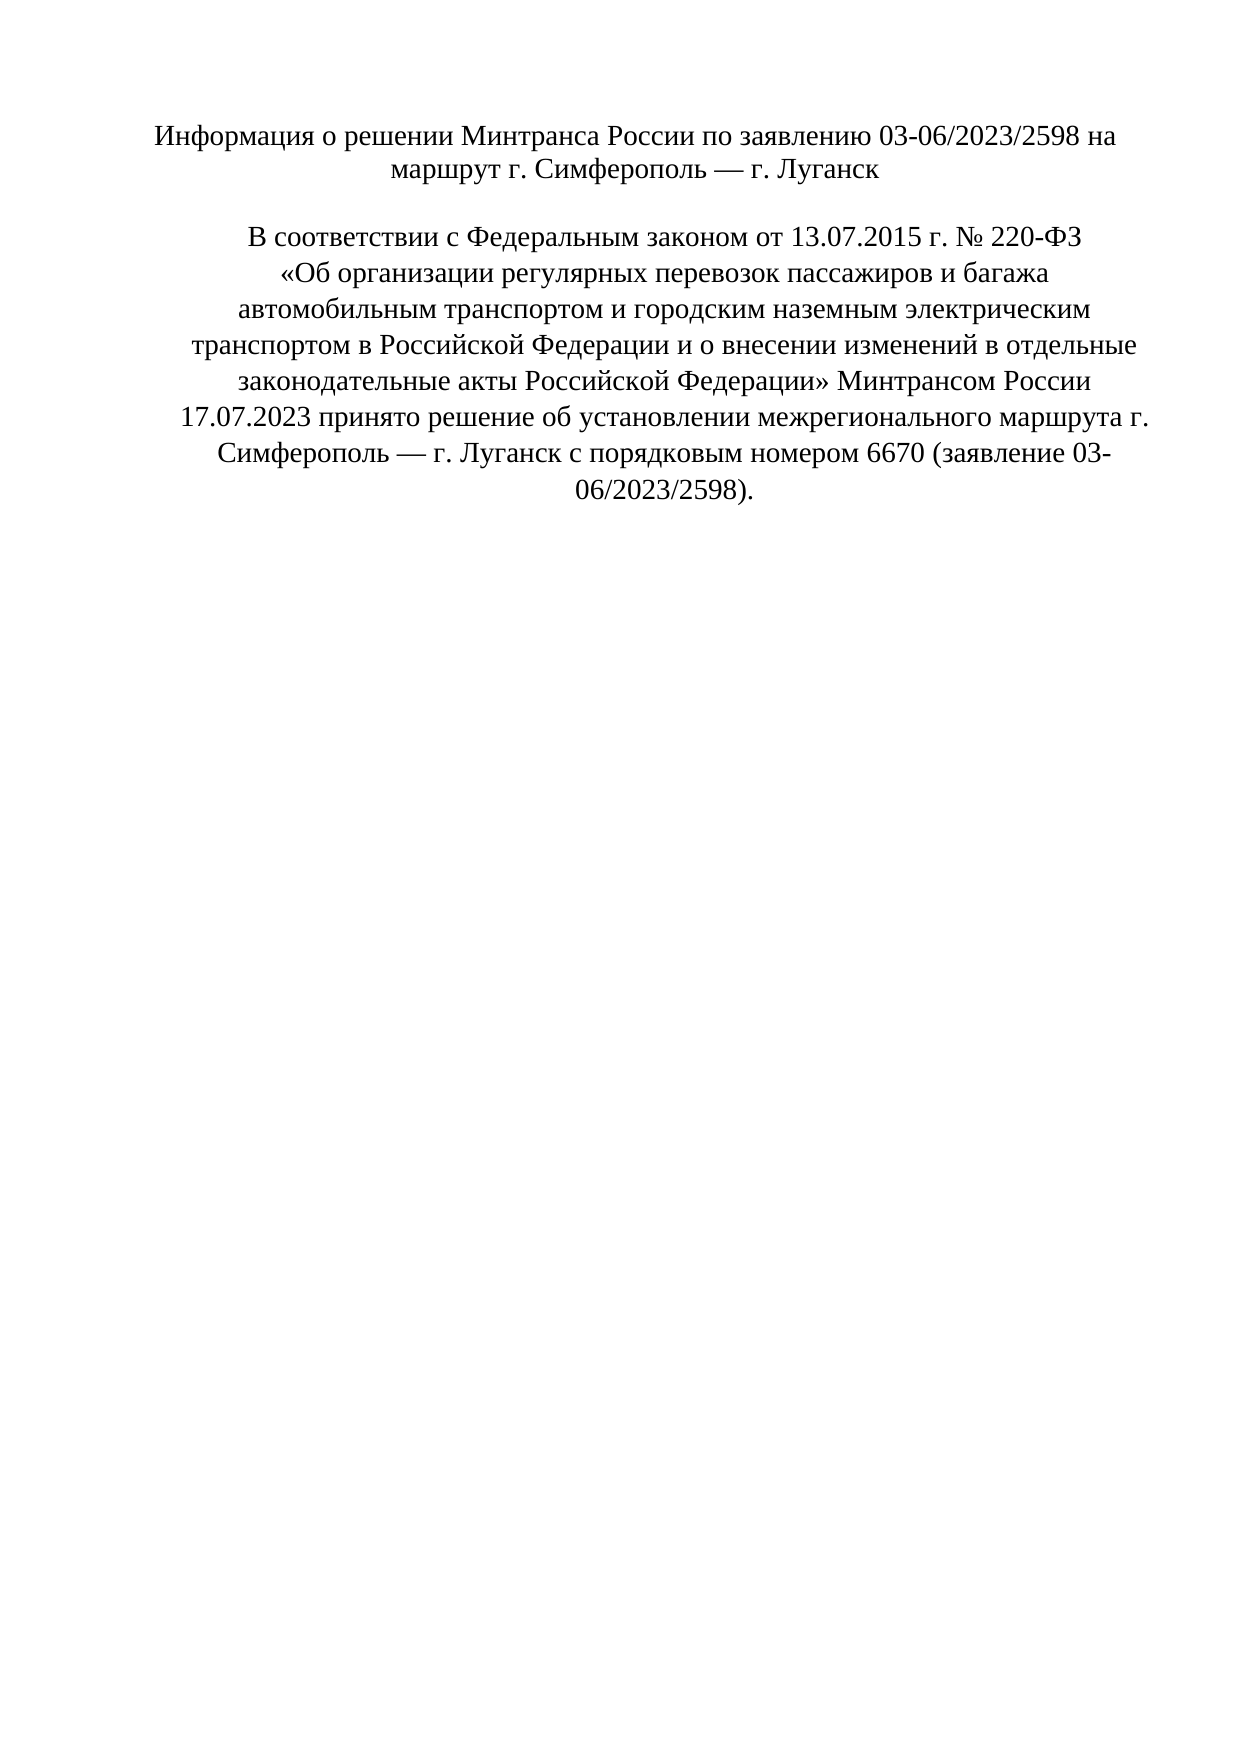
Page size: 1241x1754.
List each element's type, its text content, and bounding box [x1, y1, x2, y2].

text В соответствии с Федеральным законом от 13.07.2015 г. № 220-ФЗ «Об организации регулярных перевозок пассажиров и багажа автомобильным транспортом и городским наземным электрическим транспортом в Российской Федерации и о внесении изменений в отдельные законодательные акты Российской Федерации» Минтрансом России 17.07.2023 принято решение об установлении межрегионального маршрута г. Симферополь — г. Луганск с порядковым номером 6670 (заявление 03-06/2023/2598). [177, 219, 1152, 505]
text Информация о решении Минтранса России по заявлению 03-06/2023/2598 на маршрут г. Симферополь — г. Луганск [118, 118, 1152, 185]
